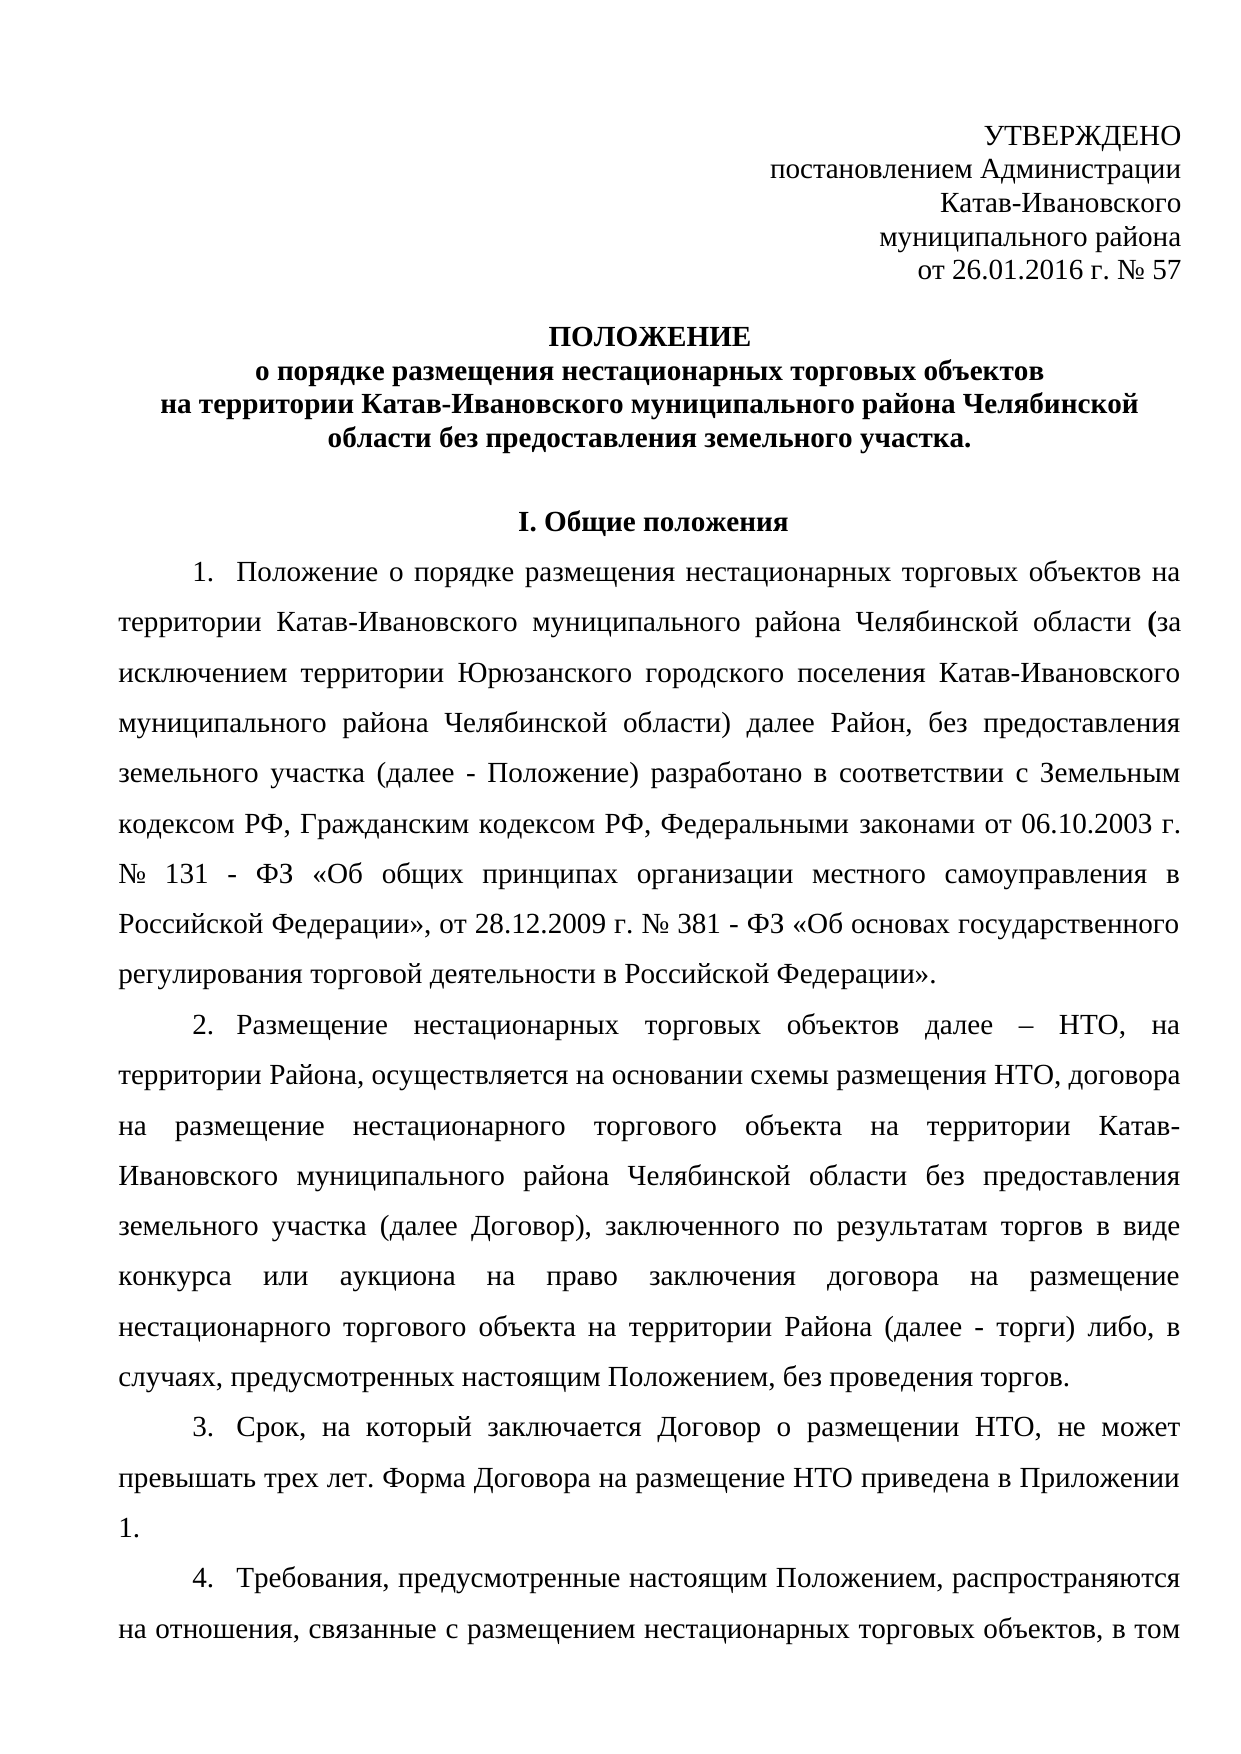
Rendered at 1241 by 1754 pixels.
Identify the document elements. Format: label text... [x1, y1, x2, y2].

text I. Общие положения [118, 504, 1181, 537]
text муниципального района [118, 219, 1181, 252]
list Срок, на который заключается Договор о размещении НТО, не может превышать трех лет. Форма Договора на размещение НТО приведена в Приложении 1. [118, 1409, 1181, 1544]
list Положение о порядке размещения нестационарных торговых объектов на территории Катав-Ивановского муниципального района Челябинской области (за исключением территории Юрюзанского городского поселения Катав-Ивановского муниципального района Челябинской области) далее Район, без предоставления земельного участка (далее - Положение) разработано в соответствии с Земельным кодексом РФ, Гражданским кодексом РФ, Федеральными законами от 06.10.2003 г. № 131 - ФЗ «Об общих принципах организации местного самоуправления в Российской Федерации», от 28.12.2009 г. № 381 - ФЗ «Об основах государственного регулирования торговой деятельности в Российской Федерации». [118, 554, 1181, 990]
text УТВЕРЖДЕНО [118, 118, 1181, 152]
text на территории Катав-Ивановского муниципального района Челябинской области без предоставления земельного участка. [118, 386, 1181, 453]
text от 26.01.2016 г. № 57 [118, 252, 1181, 286]
text Катав-Ивановского [118, 185, 1181, 219]
text ПОЛОЖЕНИЕ [118, 319, 1181, 353]
text о порядке размещения нестационарных торговых объектов [118, 353, 1181, 386]
list Размещение нестационарных торговых объектов далее – НТО, на территории Района, осуществляется на основании схемы размещения НТО, договора на размещение нестационарного торгового объекта на территории Катав-Ивановского муниципального района Челябинской области без предоставления земельного участка (далее Договор), заключенного по результатам торгов в виде конкурса или аукциона на право заключения договора на размещение нестационарного торгового объекта на территории Района (далее - торги) либо, в случаях, предусмотренных настоящим Положением, без проведения торгов. [118, 1007, 1181, 1393]
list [118, 1560, 1181, 1644]
text постановлением Администрации [118, 152, 1181, 185]
